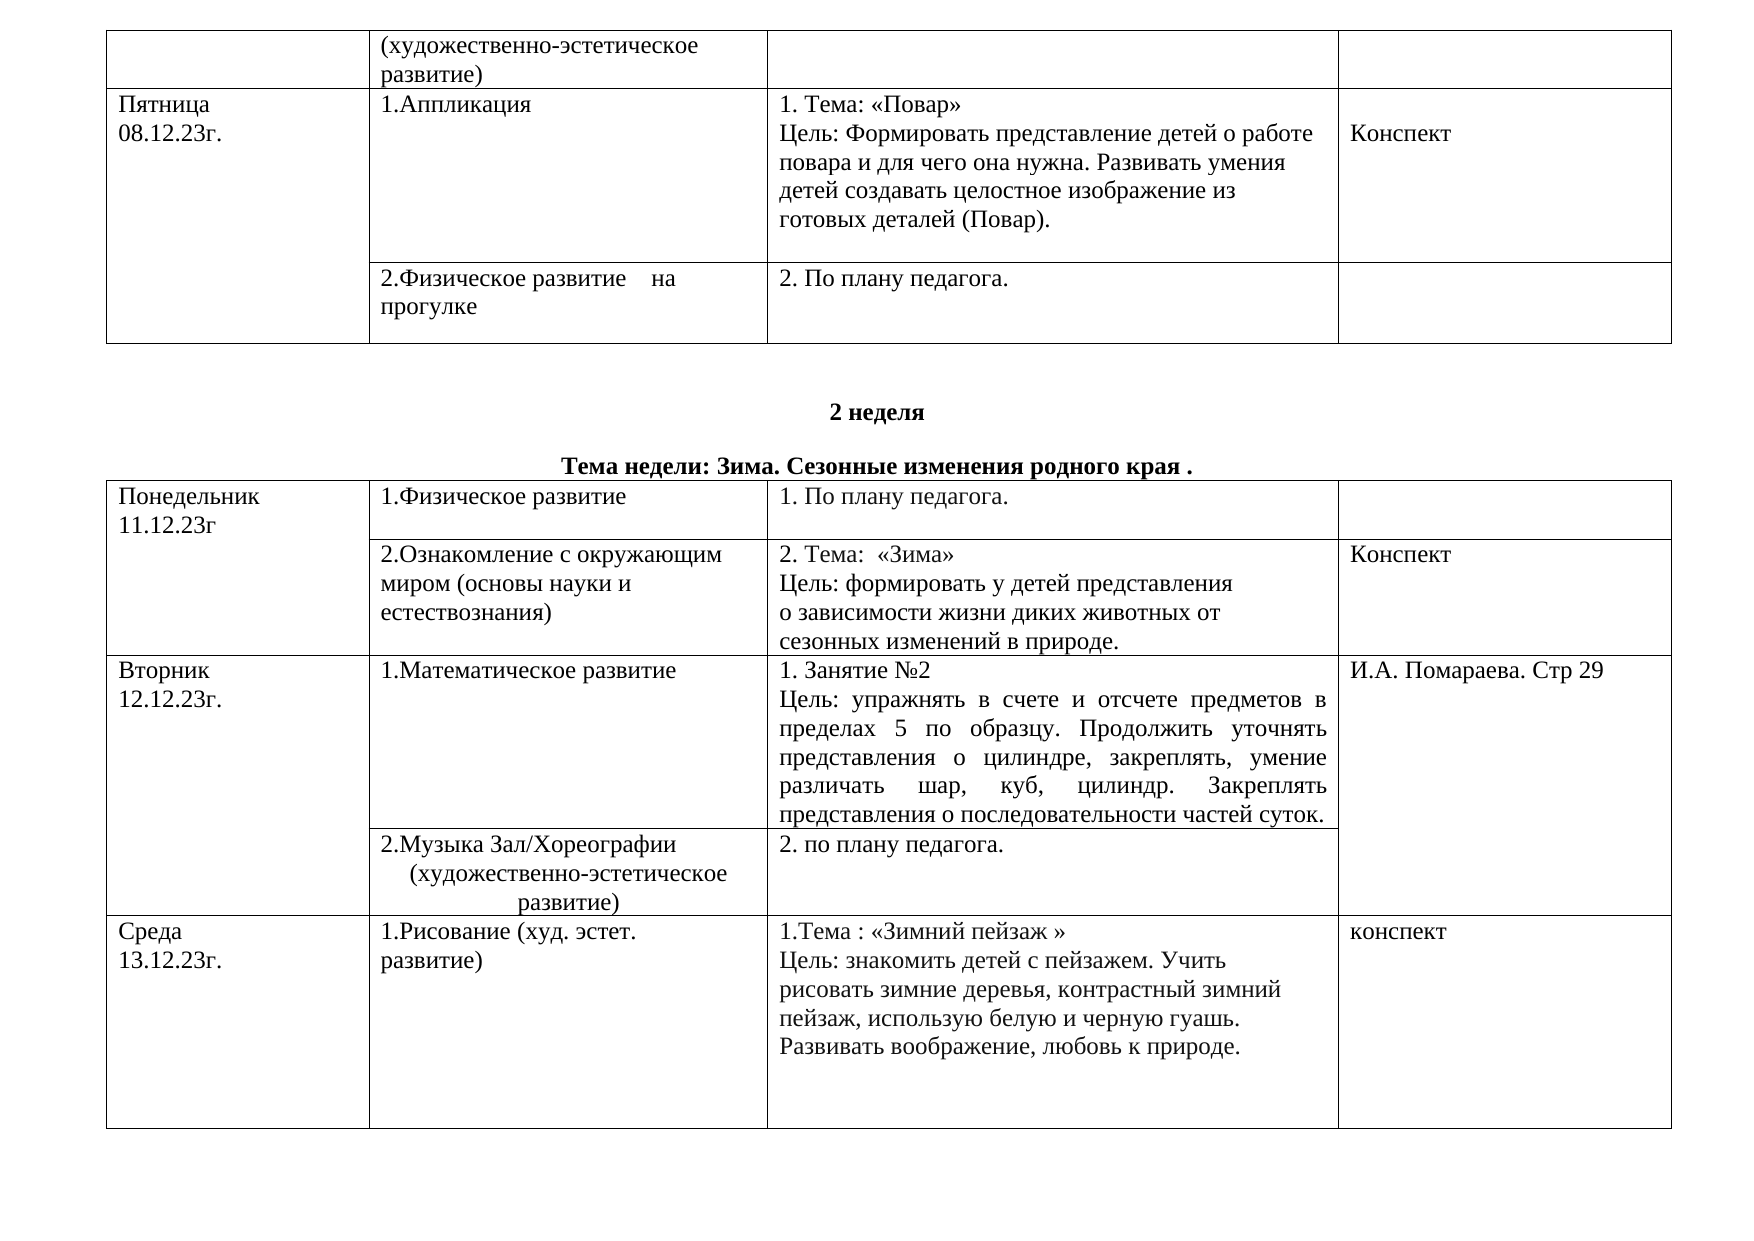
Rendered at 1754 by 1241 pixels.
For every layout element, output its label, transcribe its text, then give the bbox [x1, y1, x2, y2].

table_cell 2. Тема: «Зима» Цель: формировать у детей представления о зависимости жизни диких животных от сезонных изменений в природе. [768, 540, 1338, 654]
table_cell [768, 31, 1338, 88]
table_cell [370, 31, 767, 88]
table_cell 2.Музыка Зал/Хореографии (художественно-эстетическое развитие) [620, 829, 767, 915]
table_cell 2. по плану педагога. [768, 829, 1338, 915]
table_cell 1.Рисование (худ. эстет. развитие) [370, 916, 767, 1128]
table_header 1. По плану педагога. [768, 481, 1338, 538]
table_cell Пятница 08.12.23г. [107, 89, 369, 342]
table_cell 2. По плану педагога. [768, 263, 1338, 342]
table_cell 1. Занятие №2 Цель: упражнять в счете и отсчете предметов в пределах 5 по образцу. Продолжить уточнять представления о цилиндре, закреплять, умение различать шар, куб, цилиндр. Закреплять представления о последовательности частей суток. [768, 656, 1338, 828]
table_cell Конспект [1339, 540, 1671, 654]
table_cell 1.Тема : «Зимний пейзаж » Цель: знакомить детей с пейзажем. Учить рисовать зимние деревья, контрастный зимний пейзаж, использую белую и черную гуашь. Развивать воображение, любовь к природе. [768, 916, 1338, 1128]
text Тема недели: Зима. Сезонные изменения родного края . [118, 451, 1636, 480]
table_cell 2.Ознакомление с окружающим миром (основы науки и естествознания) [370, 540, 767, 654]
table_header Понедельник 11.12.23г [107, 481, 369, 654]
table_cell Среда 13.12.23г. [107, 916, 369, 1128]
table_cell 1.Математическое развитие [370, 656, 767, 828]
table_header [1339, 481, 1671, 538]
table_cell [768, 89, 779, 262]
table_cell И.А. Помараева. Стр 29 [1339, 656, 1671, 915]
table_header 1.Физическое развитие [370, 481, 767, 538]
table_cell конспект [1339, 916, 1671, 1128]
table_cell 2.Физическое развитие на прогулке [370, 263, 767, 342]
text 2 неделя [118, 397, 1636, 426]
table_cell Вторник 12.12.23г. [107, 656, 369, 915]
table_cell 1.Аппликация [370, 89, 767, 262]
table_cell [1339, 31, 1671, 88]
table_cell 2.Музыка Зал/Хореографии (художественно-эстетическое развитие) [370, 829, 517, 915]
table_cell [1339, 263, 1671, 342]
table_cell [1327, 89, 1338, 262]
table_cell Конспект [1339, 89, 1671, 262]
